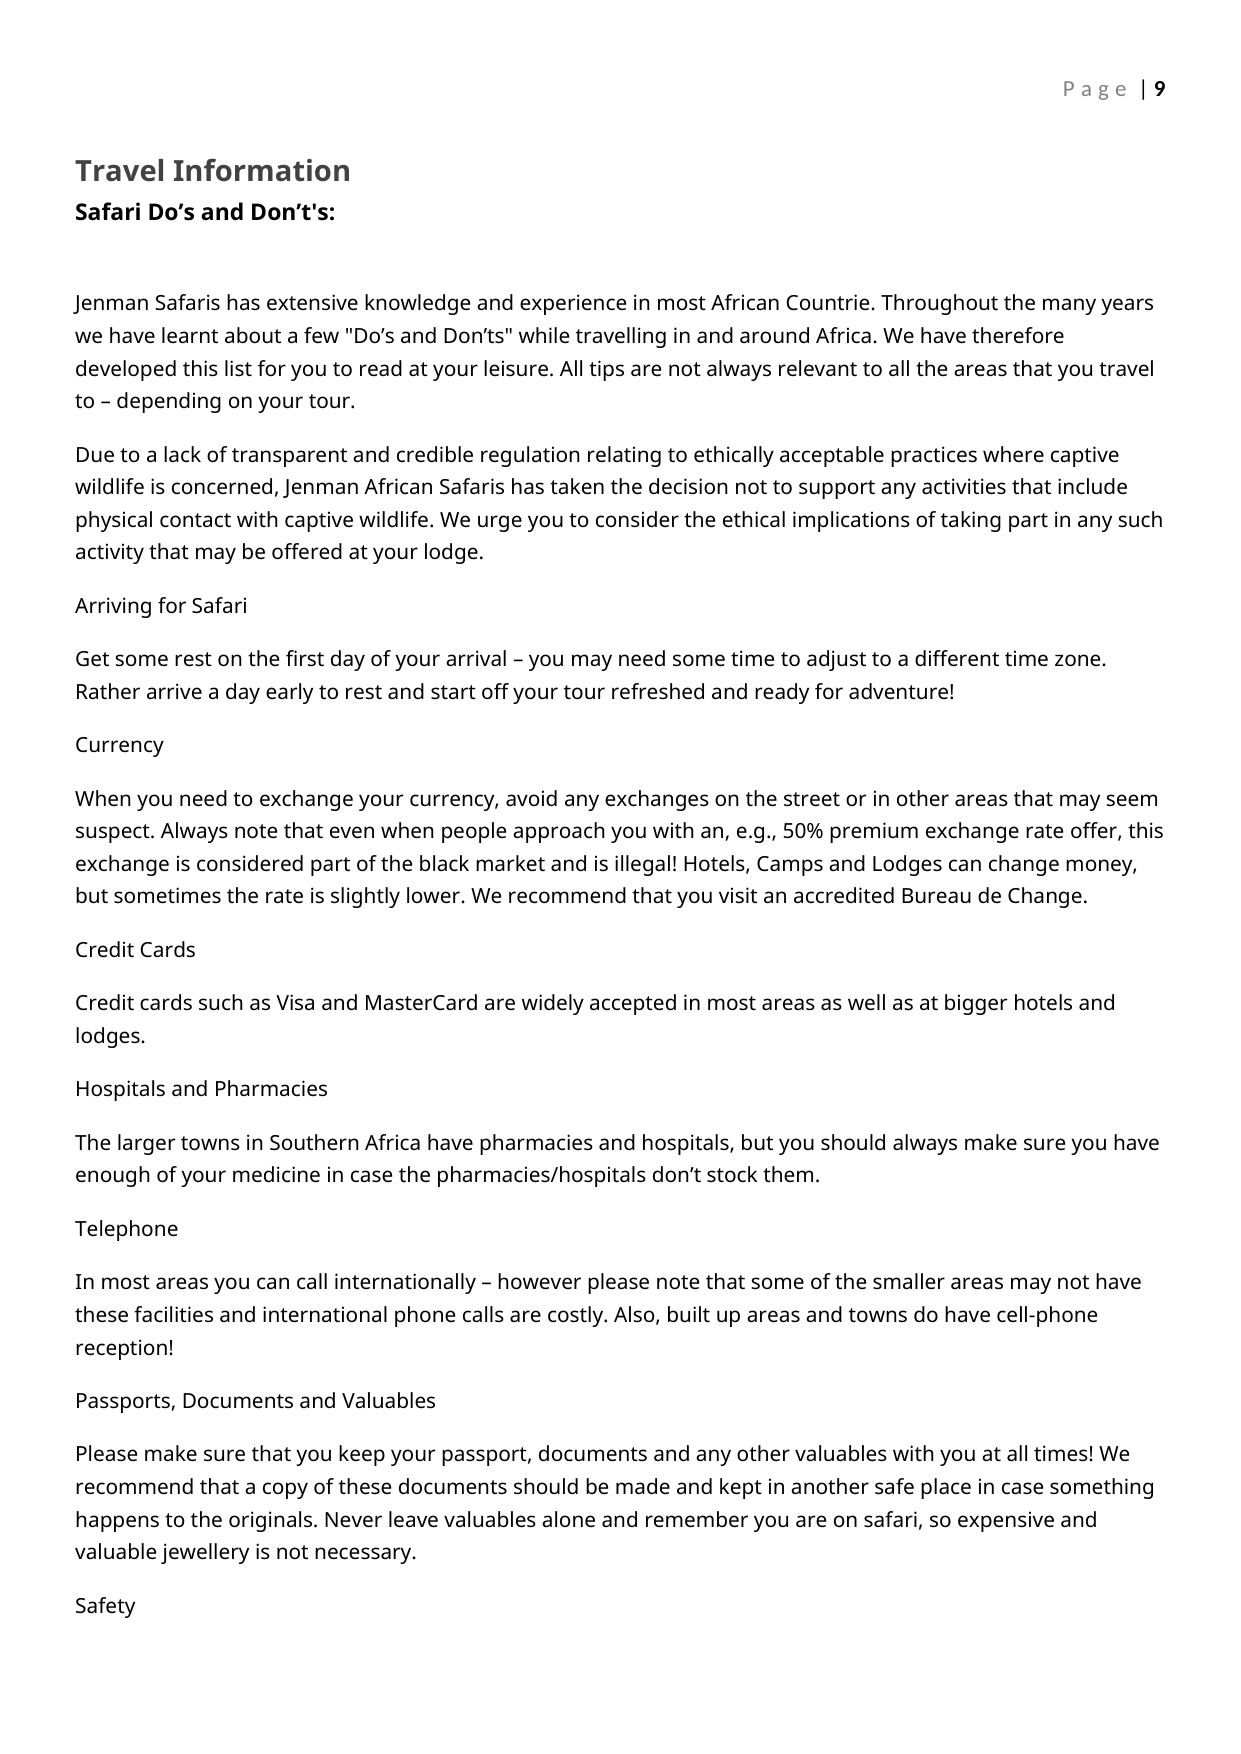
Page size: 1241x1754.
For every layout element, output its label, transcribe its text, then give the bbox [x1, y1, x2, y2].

text When you need to exchange your currency, avoid any exchanges on the street or in other areas that may seem suspect. Always note that even when people approach you with an, e.g., 50% premium exchange rate offer, this exchange is considered part of the black market and is illegal! Hotels, Camps and Lodges can change money, but sometimes the rate is slightly lower. We recommend that you visit an accredited Bureau de Change. [75, 784, 1165, 910]
text Please make sure that you keep your passport, documents and any other valuables with you at all times! We recommend that a copy of these documents should be made and kept in another safe place in case something happens to the originals. Never leave valuables alone and remember you are on safari, so expensive and valuable jewellery is not necessary. [75, 1439, 1165, 1566]
text The larger towns in Southern Africa have pharmacies and hospitals, but you should always make sure you have enough of your medicine in case the pharmacies/hospitals don’t stock them. [75, 1128, 1165, 1189]
text In most areas you can call internationally – however please note that some of the smaller areas may not have these facilities and international phone calls are costly. Also, built up areas and towns do have cell-phone reception! [75, 1267, 1165, 1361]
text Safari Do’s and Don’t's: [75, 196, 1165, 227]
text Safety [75, 1591, 1165, 1619]
text Currency [75, 730, 1165, 759]
text Jenman Safaris has extensive knowledge and experience in most African Countrie. Throughout the many years we have learnt about a few "Do’s and Don’ts" while travelling in and around Africa. We have therefore developed this list for you to read at your leisure. All tips are not always relevant to all the areas that you travel to – depending on your tour. [75, 253, 1165, 415]
text Due to a lack of transparent and credible regulation relating to ethically acceptable practices where captive wildlife is concerned, Jenman African Safaris has taken the decision not to support any activities that include physical contact with captive wildlife. We urge you to consider the ethical implications of taking part in any such activity that may be offered at your lodge. [75, 440, 1165, 566]
text Telephone [75, 1214, 1165, 1242]
text Hospitals and Pharmacies [75, 1074, 1165, 1103]
text Get some rest on the first day of your arrival – you may need some time to adjust to a different time zone. Rather arrive a day early to rest and start off your tour refreshed and ready for adventure! [75, 644, 1165, 705]
text Credit cards such as Visa and MasterCard are widely accepted in most areas as well as at bigger hotels and lodges. [75, 988, 1165, 1049]
subtitle Travel Information [75, 151, 1165, 190]
text Credit Cards [75, 935, 1165, 963]
text Arriving for Safari [75, 591, 1165, 619]
text Passports, Documents and Valuables [75, 1386, 1165, 1414]
